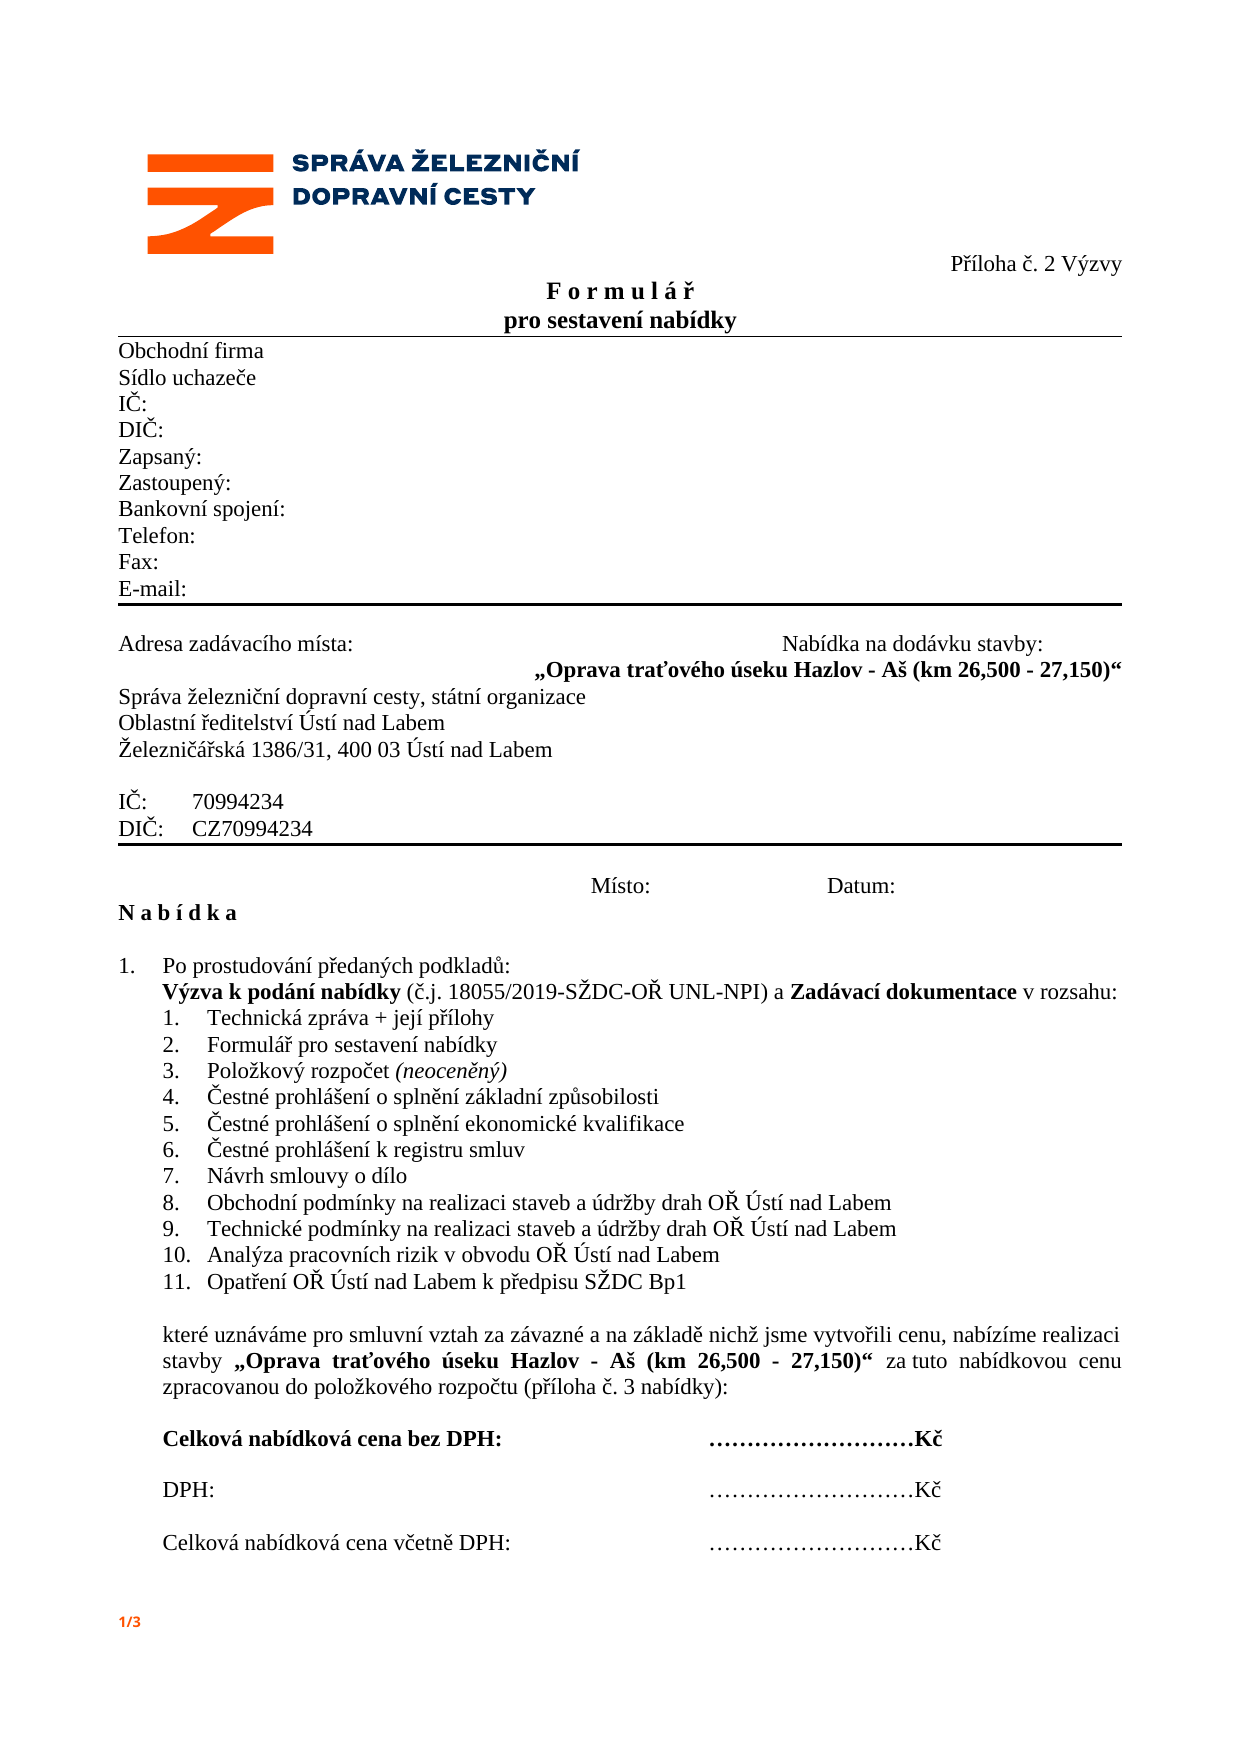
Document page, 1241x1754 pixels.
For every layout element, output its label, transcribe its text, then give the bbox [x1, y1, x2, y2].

text Příloha č. 2 Výzvy [118, 250, 1122, 276]
text Železničářská 1386/31, 400 03 Ústí nad Labem [118, 736, 1122, 762]
text Správa železniční dopravní cesty, státní organizace [118, 683, 1122, 709]
text Sídlo uchazeče [118, 364, 1122, 390]
list Celková nabídková cena bez DPH: ………………………Kč [162, 1425, 1122, 1451]
text pro sestavení nabídky [118, 305, 1122, 336]
text Výzva k podání nabídky (č.j. 18055/2019-SŽDC-OŘ UNL-NPI) a Zadávací dokumentace v rozsahu: [162, 978, 1122, 1004]
list Technické podmínky na realizaci staveb a údržby drah OŘ Ústí nad Labem [162, 1215, 1122, 1242]
text Fax: [118, 548, 1122, 574]
text „Oprava traťového úseku Hazlov - Aš (km 26,500 - 27,150)“ [532, 657, 1122, 683]
text Zastoupený: [118, 469, 1122, 496]
text DIČ: [118, 416, 1122, 443]
list Celková nabídková cena včetně DPH: ………………………Kč [162, 1529, 1122, 1555]
text Oblastní ředitelství Ústí nad Labem [118, 709, 1122, 736]
list Obchodní podmínky na realizaci staveb a údržby drah OŘ Ústí nad Labem [162, 1189, 1122, 1215]
list Čestné prohlášení o splnění ekonomické kvalifikace [162, 1110, 1122, 1136]
text N a b í d k a [118, 899, 1122, 925]
list Opatření OŘ Ústí nad Labem k předpisu SŽDC Bp1 [162, 1268, 1122, 1294]
text E-mail: [118, 574, 1122, 603]
text Telefon: [118, 522, 1122, 548]
text Bankovní spojení: [118, 496, 1122, 522]
text Adresa zadávacího místa: Nabídka na dodávku stavby: [118, 630, 1122, 657]
list Čestné prohlášení k registru smluv [162, 1136, 1122, 1162]
text které uznáváme pro smluvní vztah za závazné a na základě nichž jsme vytvořili cenu, nabízíme realizaci stavby „Oprava traťového úseku Hazlov - Aš (km 26,500 - 27,150)“ za tuto nabídkovou cenu zpracovanou do položkového rozpočtu (příloha č. 3 nabídky): [162, 1321, 1122, 1400]
text IČ: 70994234 [118, 788, 1122, 815]
text Obchodní firma [118, 337, 1122, 364]
list Čestné prohlášení o splnění základní způsobilosti [162, 1083, 1122, 1110]
text Zapsaný: [118, 443, 1122, 469]
text DIČ: CZ70994234 [118, 815, 1122, 843]
list Analýza pracovních rizik v obvodu OŘ Ústí nad Labem [162, 1242, 1122, 1268]
list Návrh smlouvy o dílo [162, 1162, 1122, 1189]
list Formulář pro sestavení nabídky [162, 1031, 1122, 1057]
list DPH: ………………………Kč [162, 1476, 1122, 1529]
list Položkový rozpočet (neoceněný) [162, 1057, 1122, 1083]
text IČ: [118, 390, 1122, 416]
text Místo: Datum: [591, 873, 1122, 899]
list Po prostudování předaných podkladů: [118, 952, 1122, 978]
list Technická zpráva + její přílohy [162, 1004, 1122, 1031]
text F o r m u l á ř [118, 276, 1122, 305]
